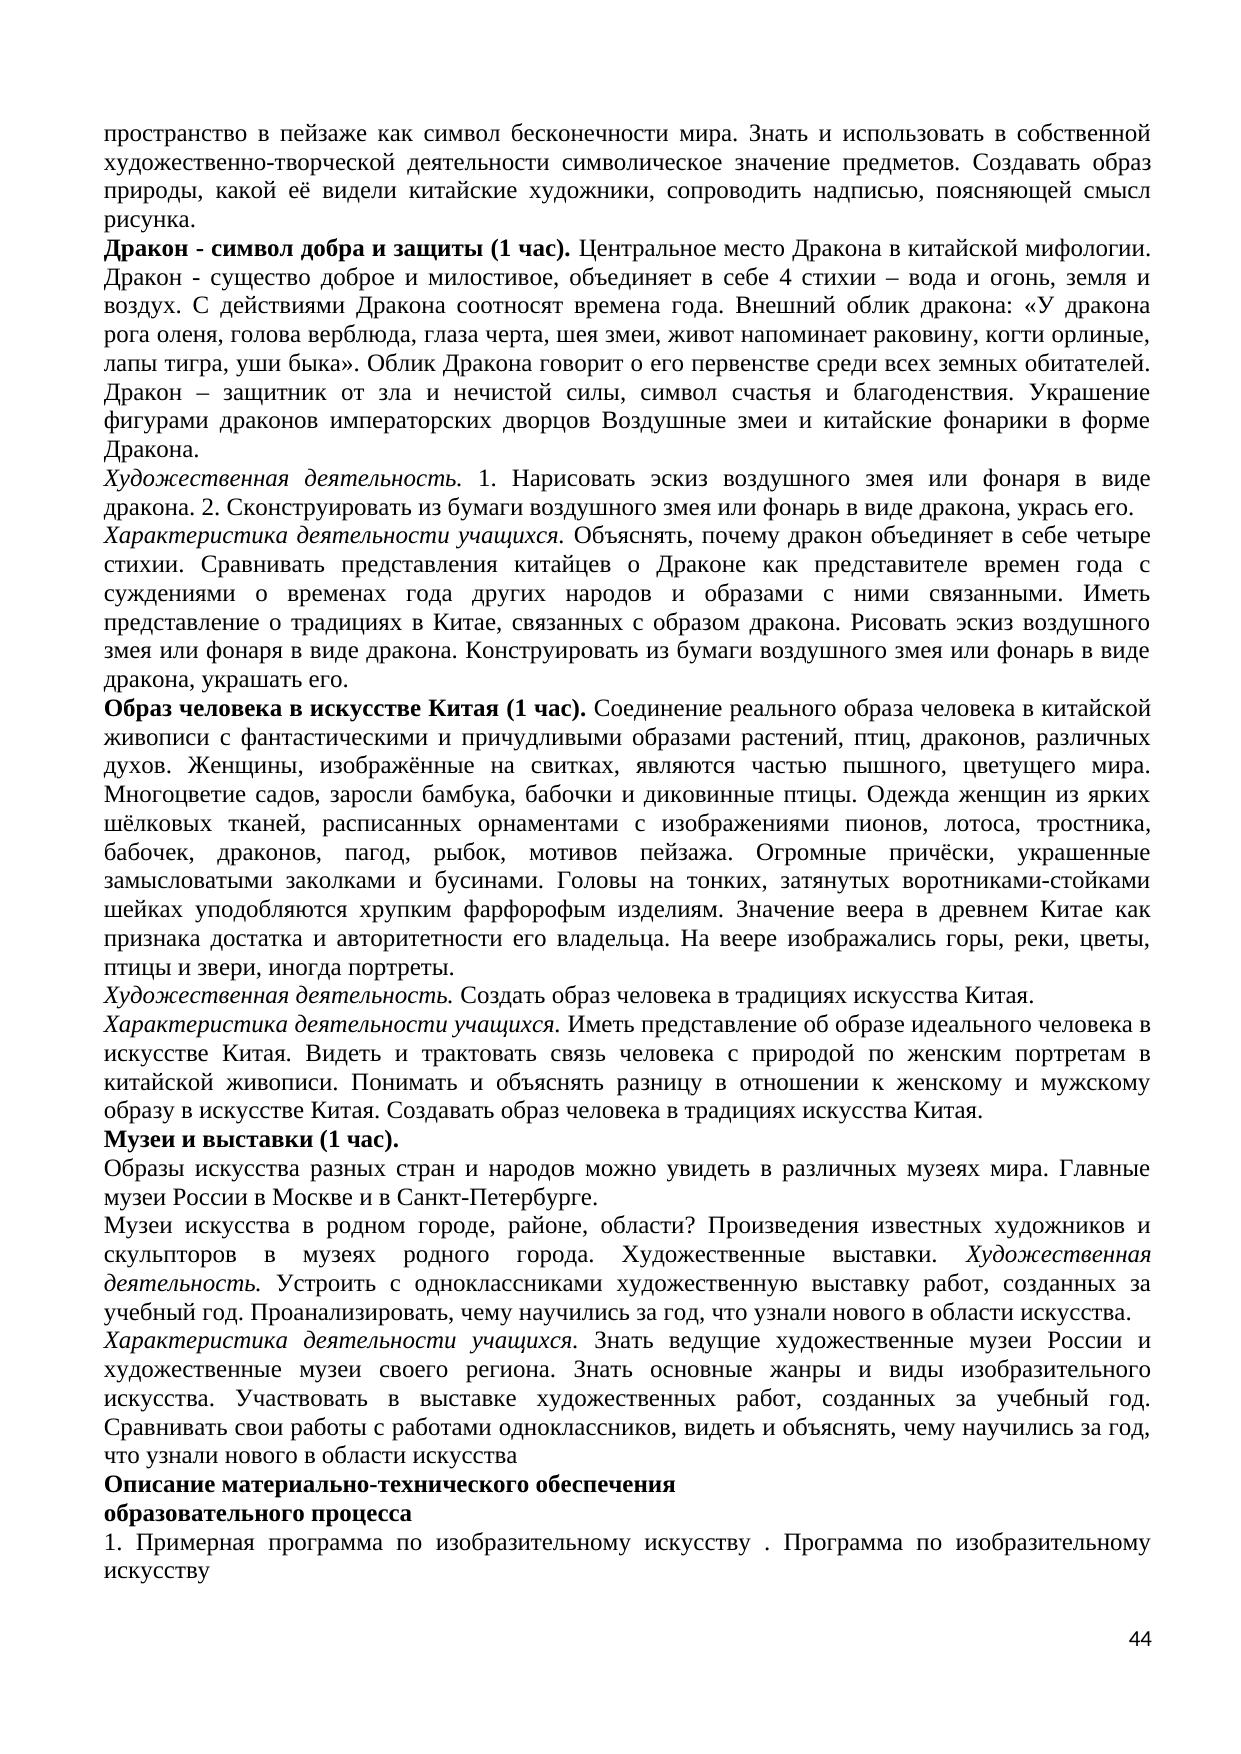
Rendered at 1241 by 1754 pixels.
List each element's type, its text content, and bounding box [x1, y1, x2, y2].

text Художественная деятельность. 1. Нарисовать эскиз воздушного змея или фонаря в виде дракона. 2. Сконструировать из бумаги воздушного змея или фонарь в виде дракона, укрась его. [103, 463, 1152, 521]
text Характеристика деятельности учащихся. Иметь представление об образе идеального человека в искусстве Китая. Видеть и трактовать связь человека с природой по женским портретам в китайской живописи. Понимать и объяснять разницу в отношении к женскому и мужскому образу в искусстве Китая. Создавать образ человека в традициях искусства Китая. [103, 1009, 1152, 1124]
text образовательного процесса [103, 1498, 1152, 1527]
text 1. Примерная программа по изобразительному искусству . Программа по изобразительному искусству [103, 1527, 1152, 1584]
text Дракон - символ добра и защиты (1 час). Центральное место Дракона в китайской мифологии. Дракон - существо доброе и милостивое, объединяет в себе 4 стихии – вода и огонь, земля и воздух. С действиями Дракона соотносят времена года. Внешний облик дракона: «У дракона рога оленя, голова верблюда, глаза черта, шея змеи, живот напоминает раковину, когти орлиные, лапы тигра, уши быка». Облик Дракона говорит о его первенстве среди всех земных обитателей. Дракон – защитник от зла и нечистой силы, символ счастья и благоденствия. Украшение фигурами драконов императорских дворцов Воздушные змеи и китайские фонарики в форме Дракона. [103, 233, 1152, 463]
text Описание материально-технического обеспечения [103, 1469, 1152, 1498]
text Музеи искусства в родном городе, районе, области? Произведения известных художников и скульпторов в музеях родного города. Художественные выставки. Художественная деятельность. Устроить с одноклассниками художественную выставку работ, созданных за учебный год. Проанализировать, чему научились за год, что узнали нового в области искусства. [103, 1211, 1152, 1326]
text Образ человека в искусстве Китая (1 час). Соединение реального образа человека в китайской живописи с фантастическими и причудливыми образами растений, птиц, драконов, различных духов. Женщины, изображённые на свитках, являются частью пышного, цветущего мира. Многоцветие садов, заросли бамбука, бабочки и диковинные птицы. Одежда женщин из ярких шёлковых тканей, расписанных орнаментами с изображениями пионов, лотоса, тростника, бабочек, драконов, пагод, рыбок, мотивов пейзажа. Огромные причёски, украшенные замысловатыми заколками и бусинами. Головы на тонких, затянутых воротниками-стойками шейках уподобляются хрупким фарфорофым изделиям. Значение веера в древнем Китае как признака достатка и авторитетности его владельца. На веере изображались горы, реки, цветы, птицы и звери, иногда портреты. [103, 693, 1152, 981]
text Музеи и выставки (1 час). [103, 1124, 1152, 1153]
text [103, 118, 1152, 233]
text Характеристика деятельности учащихся. Знать ведущие художественные музеи России и художественные музеи своего региона. Знать основные жанры и виды изобразительного искусства. Участвовать в выставке художественных работ, созданных за учебный год. Сравнивать свои работы с работами одноклассников, видеть и объяснять, чему научились за год, что узнали нового в области искусства [103, 1326, 1152, 1469]
text Художественная деятельность. Создать образ человека в традициях искусства Китая. [103, 981, 1152, 1009]
text Образы искусства разных стран и народов можно увидеть в различных музеях мира. Главные музеи России в Москве и в Санкт-Петербурге. [103, 1153, 1152, 1211]
text Характеристика деятельности учащихся. Объяснять, почему дракон объединяет в себе четыре стихии. Сравнивать представления китайцев о Драконе как представителе времен года с суждениями о временах года других народов и образами с ними связанными. Иметь представление о традициях в Китае, связанных с образом дракона. Рисовать эскиз воздушного змея или фонаря в виде дракона. Конструировать из бумаги воздушного змея или фонарь в виде дракона, украшать его. [103, 521, 1152, 693]
